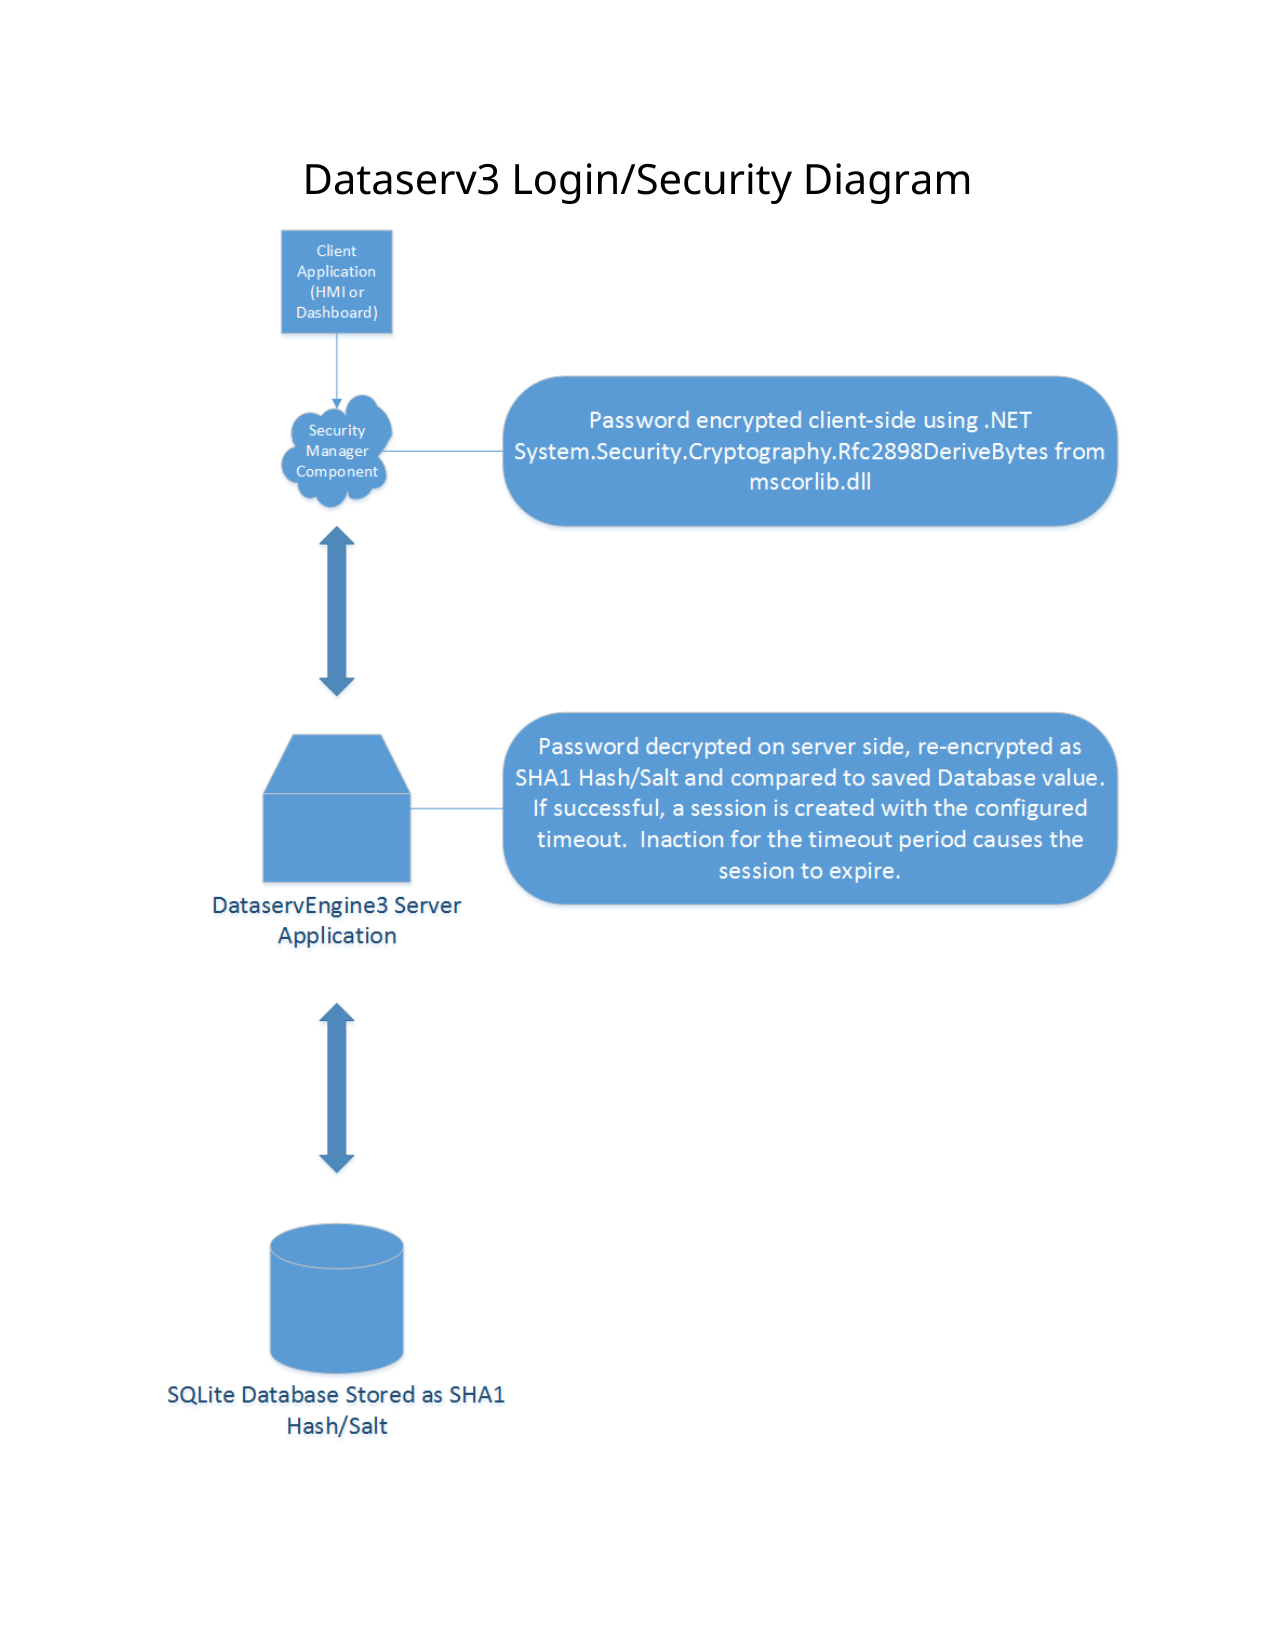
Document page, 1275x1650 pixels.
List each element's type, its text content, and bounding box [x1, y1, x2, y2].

text Dataserv3 Login/Security Diagram [150, 150, 1125, 207]
picture [150, 227, 1125, 1462]
